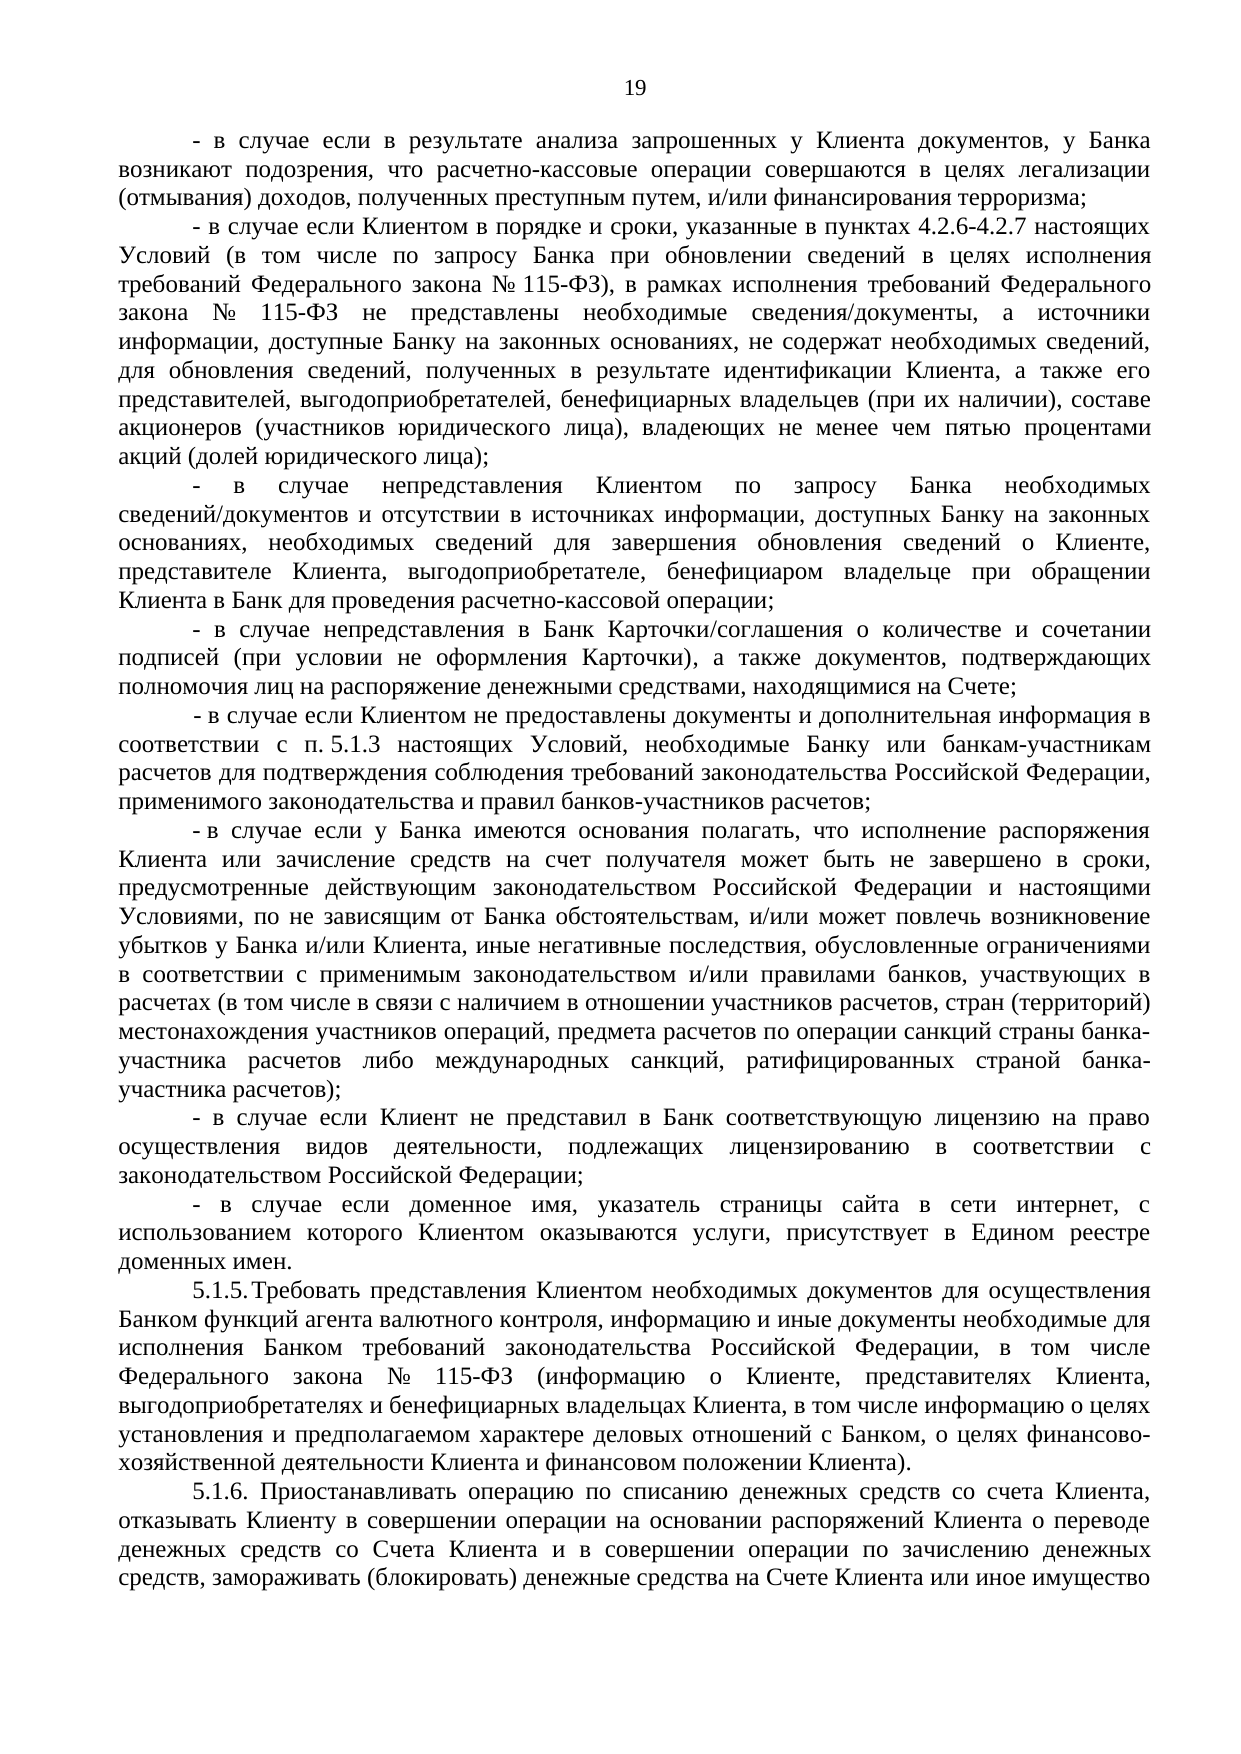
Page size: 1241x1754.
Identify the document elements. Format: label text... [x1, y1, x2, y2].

text - в случае если у Банка имеются основания полагать, что исполнение распоряжения Клиента или зачисление средств на счет получателя может быть не завершено в сроки, предусмотренные действующим законодательством Российской Федерации и настоящими Условиями, по не зависящим от Банка обстоятельствам, и/или может повлечь возникновение убытков у Банка и/или Клиента, иные негативные последствия, обусловленные ограничениями в соответствии с применимым законодательством и/или правилами банков, участвующих в расчетах (в том числе в связи с наличием в отношении участников расчетов, стран (территорий) местонахождения участников операций, предмета расчетов по операции санкций страны банка-участника расчетов либо международных санкций, ратифицированных страной банка-участника расчетов); [118, 815, 1152, 1102]
text 5.1.5. Требовать представления Клиентом необходимых документов для осуществления Банком функций агента валютного контроля, информацию и иные документы необходимые для исполнения Банком требований законодательства Российской Федерации, в том числе Федерального закона № 115-ФЗ (информацию о Клиенте, представителях Клиента, выгодоприобретателях и бенефициарных владельцах Клиента, в том числе информацию о целях установления и предполагаемом характере деловых отношений с Банком, о целях финансово-хозяйственной деятельности Клиента и финансовом положении Клиента). [118, 1275, 1152, 1476]
text - в случае непредставления Клиентом по запросу Банка необходимых сведений/документов и отсутствии в источниках информации, доступных Банку на законных основаниях, необходимых сведений для завершения обновления сведений о Клиенте, представителе Клиента, выгодоприобретателе, бенефициаром владельце при обращении Клиента в Банк для проведения расчетно-кассовой операции; [118, 470, 1152, 614]
text - в случае если Клиентом в порядке и сроки, указанные в пунктах 4.2.6-4.2.7 настоящих Условий (в том числе по запросу Банка при обновлении сведений в целях исполнения требований Федерального закона № 115-ФЗ), в рамках исполнения требований Федерального закона № 115-ФЗ не представлены необходимые сведения/документы, а источники информации, доступные Банку на законных основаниях, не содержат необходимых сведений, для обновления сведений, полученных в результате идентификации Клиента, а также его представителей, выгодоприобретателей, бенефициарных владельцев (при их наличии), составе акционеров (участников юридического лица), владеющих не менее чем пятью процентами акций (долей юридического лица); [118, 211, 1152, 470]
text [118, 1476, 1152, 1591]
text - в случае непредставления в Банк Карточки/соглашения о количестве и сочетании подписей (при условии не оформления Карточки), а также документов, подтверждающих полномочия лиц на распоряжение денежными средствами, находящимися на Счете; [118, 614, 1152, 700]
text - в случае если доменное имя, указатель страницы сайта в сети интернет, с использованием которого Клиентом оказываются услуги, присутствует в Едином реестре доменных имен. [118, 1189, 1152, 1275]
text - в случае если в результате анализа запрошенных у Клиента документов, у Банка возникают подозрения, что расчетно-кассовые операции совершаются в целях легализации (отмывания) доходов, полученных преступным путем, и/или финансирования терроризма; [118, 125, 1152, 211]
text - в случае если Клиентом не предоставлены документы и дополнительная информация в соответствии с п. 5.1.3 настоящих Условий, необходимые Банку или банкам-участникам расчетов для подтверждения соблюдения требований законодательства Российской Федерации, применимого законодательства и правил банков-участников расчетов; [118, 700, 1152, 815]
text - в случае если Клиент не представил в Банк соответствующую лицензию на право осуществления видов деятельности, подлежащих лицензированию в соответствии с законодательством Российской Федерации; [118, 1102, 1152, 1189]
